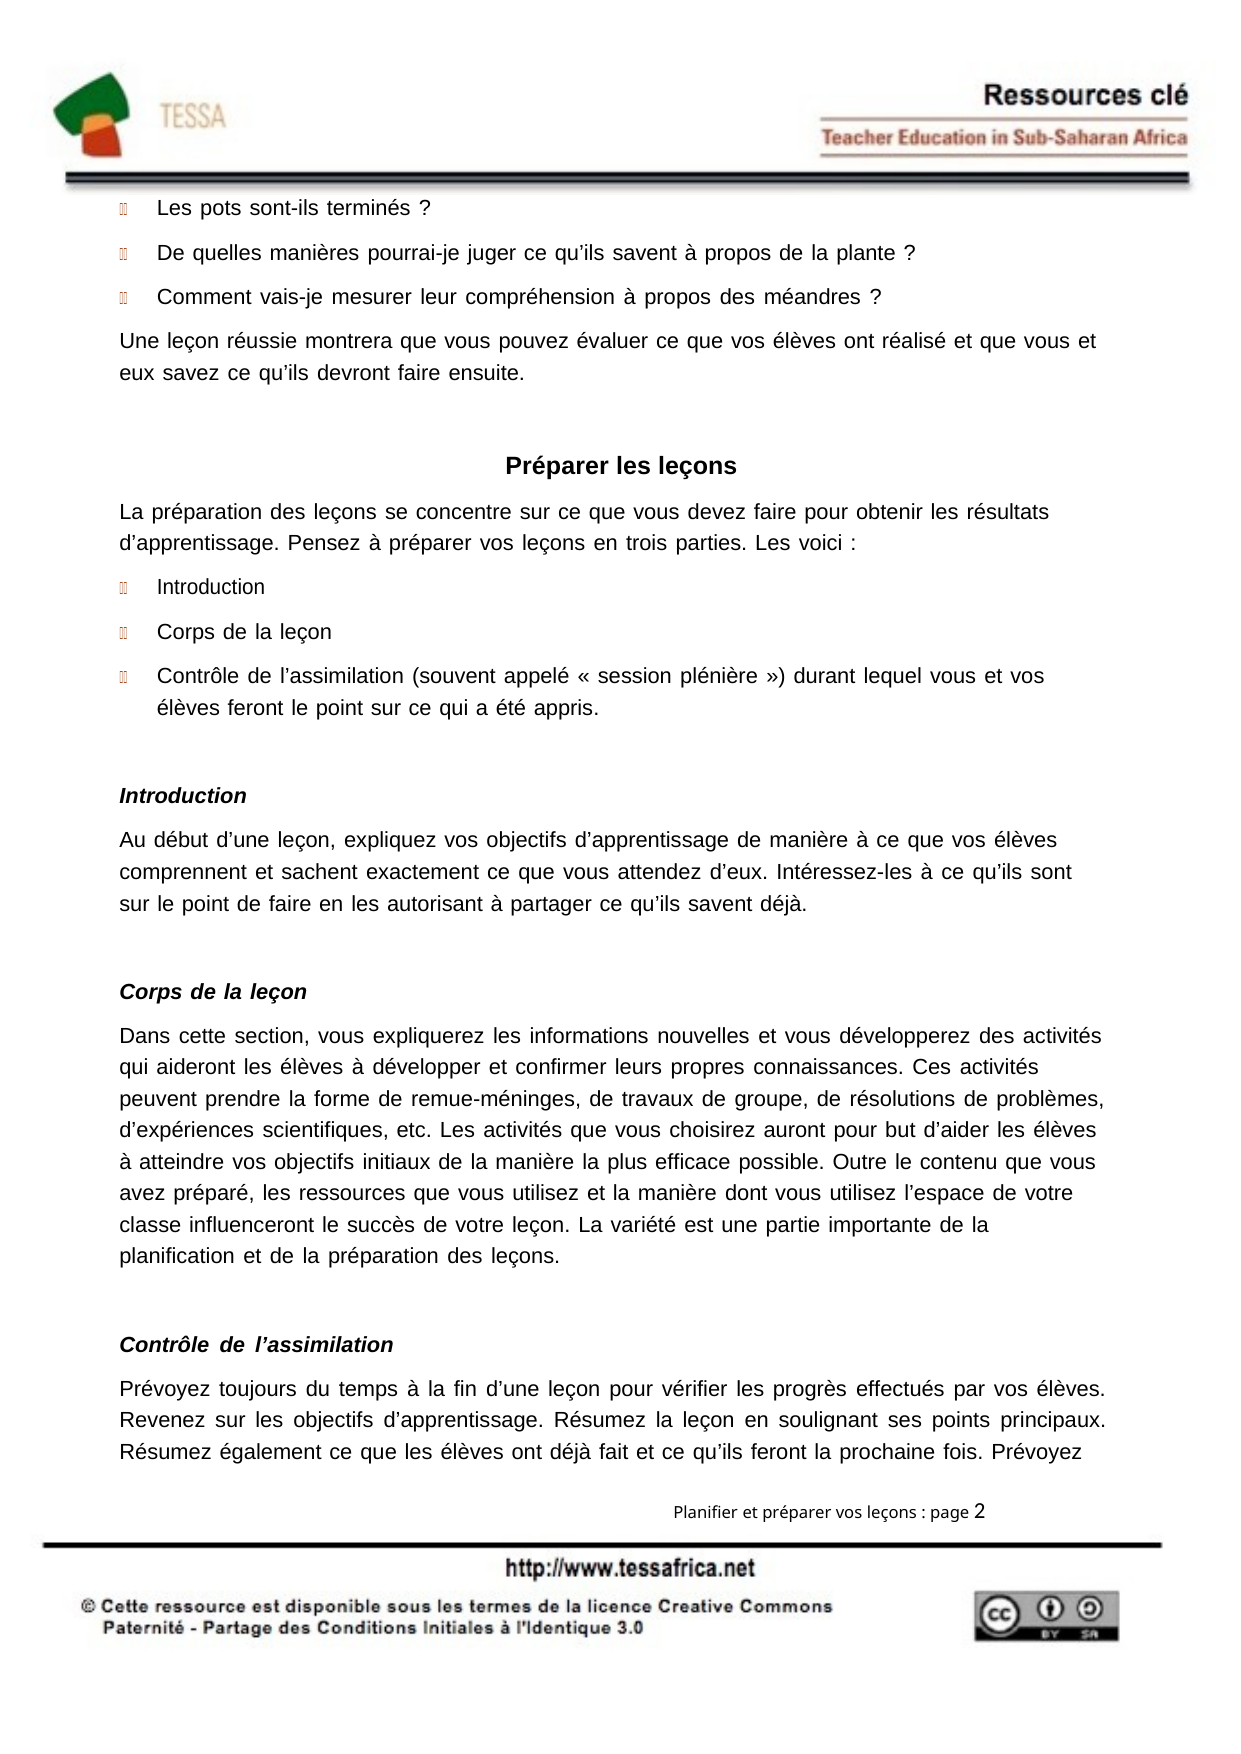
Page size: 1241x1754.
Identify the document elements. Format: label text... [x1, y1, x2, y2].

text  De quelles manières pourrai-je juger ce qu’ils savent à propos de la plante ? [119, 240, 1228, 265]
text La préparation des leçons se concentre sur ce que vous devez faire pour obtenir les résultats d’apprentissage. Pensez à préparer vos leçons en trois parties. Les voici : [119, 498, 1100, 555]
subtitle Préparer les leçons [271, 451, 972, 480]
text Au début d’une leçon, expliquez vos objectifs d’apprentissage de manière à ce que vos élèves comprennent et sachent exactement ce que vous attendez d’eux. Intéressez-les à ce qu’ils sont sur le point de faire en les autorisant à partager ce qu’ils savent déjà. [119, 827, 1100, 916]
picture [30, 30, 1216, 195]
text  Corps de la leçon [119, 619, 1228, 644]
subtitle Corps de la leçon [119, 979, 1228, 1004]
text Prévoyez toujours du temps à la fin d’une leçon pour vérifier les progrès effectués par vos élèves. Revenez sur les objectifs d’apprentissage. Résumez la leçon en soulignant ses points principaux. Résumez également ce que les élèves ont déjà fait et ce qu’ils feront la prochaine fois. Prévoyez [119, 1376, 1106, 1464]
text  Introduction [119, 574, 1228, 599]
subtitle Contrôle de l’assimilation [119, 1331, 1228, 1357]
text  Les pots sont-ils terminés ? [119, 195, 1228, 221]
text Dans cette section, vous expliquerez les informations nouvelles et vous développerez des activités qui aideront les élèves à développer et confirmer leurs propres connaissances. Ces activités peuvent prendre la forme de remue-méninges, de travaux de groupe, de résolutions de problèmes, d’expériences scientifiques, etc. Les activités que vous choisirez auront pour but d’aider les élèves à atteindre vos objectifs initiaux de la manière la plus efficace possible. Outre le contenu que vous avez préparé, les ressources que vous utilisez et la manière dont vous utilisez l’espace de votre classe influenceront le succès de votre leçon. La variété est une partie importante de la planification et de la préparation des leçons. [119, 1023, 1106, 1268]
text  Contrôle de l’assimilation (souvent appelé « session plénière ») durant lequel vous et vos élèves feront le point sur ce qui a été appris. [119, 663, 1058, 720]
text  Comment vais-je mesurer leur compréhension à propos des méandres ? [119, 284, 1228, 309]
subtitle Introduction [119, 783, 1228, 808]
picture [30, 1534, 1172, 1652]
text Une leçon réussie montrera que vous pouvez évaluer ce que vos élèves ont réalisé et que vous et eux savez ce qu’ils devront faire ensuite. [119, 328, 1100, 385]
